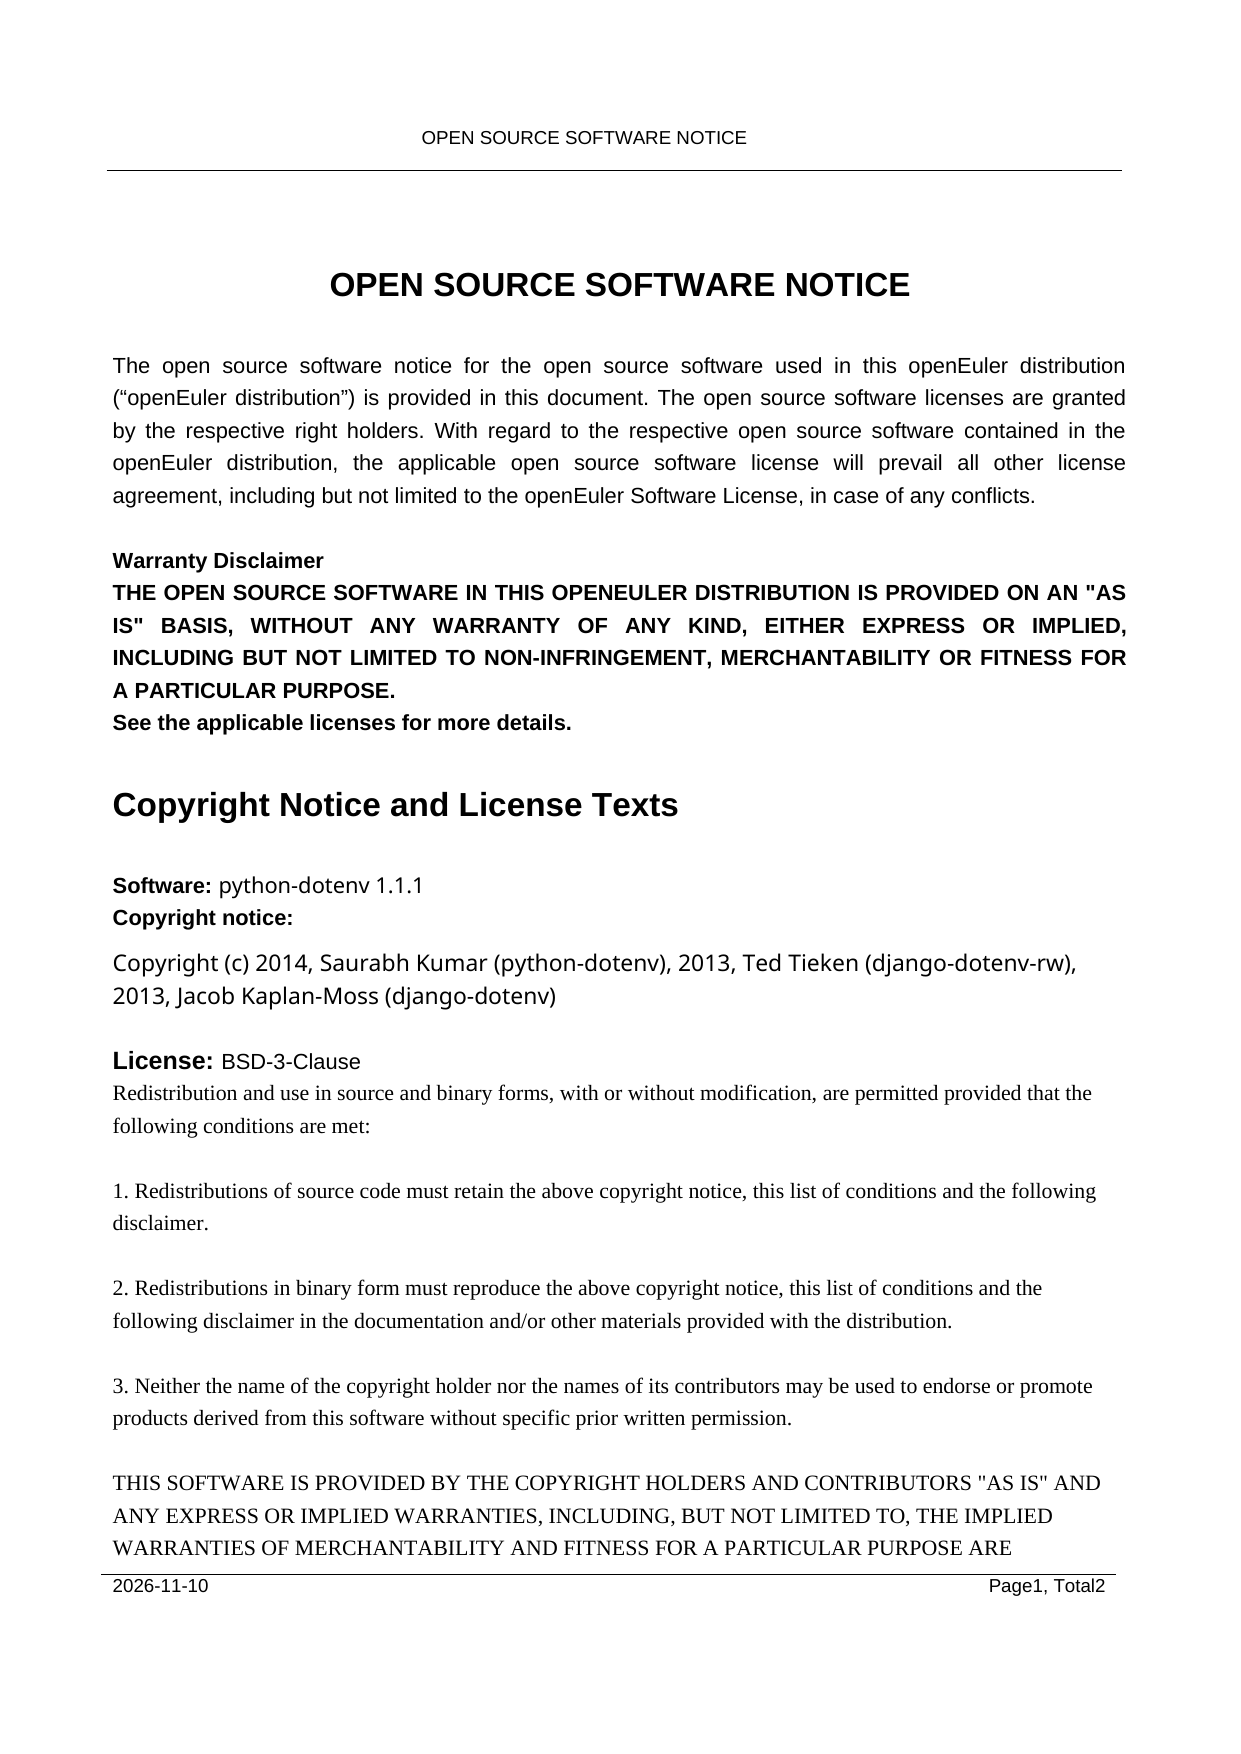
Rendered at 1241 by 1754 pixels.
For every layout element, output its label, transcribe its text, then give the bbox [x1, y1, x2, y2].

text License: BSD-3-Clause [112, 1044, 1128, 1077]
text Warranty Disclaimer [112, 544, 1128, 576]
text Copyright (c) 2014, Saurabh Kumar (python-dotenv), 2013, Ted Tieken (django-dotenv-rw), 2013, Jacob Kaplan-Moss (django-dotenv) [112, 947, 1128, 1044]
text Copyright notice: [112, 901, 1128, 934]
text OPEN SOURCE SOFTWARE NOTICE [112, 251, 1128, 316]
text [112, 1077, 1128, 1564]
text THE OPEN SOURCE SOFTWARE IN THIS OPENEULER DISTRIBUTION IS PROVIDED ON AN "AS IS" BASIS, WITHOUT ANY WARRANTY OF ANY KIND, EITHER EXPRESS OR IMPLIED, INCLUDING BUT NOT LIMITED TO NON-INFRINGEMENT, MERCHANTABILITY OR FITNESS FOR A PARTICULAR PURPOSE. See the applicable licenses for more details. [112, 576, 1128, 739]
text Copyright Notice and License Texts [112, 771, 1128, 836]
text The open source software notice for the open source software used in this openEuler distribution (“openEuler distribution”) is provided in this document. The open source software licenses are granted by the respective right holders. With regard to the respective open source software contained in the openEuler distribution, the applicable open source software license will prevail all other license agreement, including but not limited to the openEuler Software License, in case of any conflicts. [112, 349, 1128, 511]
title Software: python-dotenv 1.1.1 [112, 869, 1128, 901]
